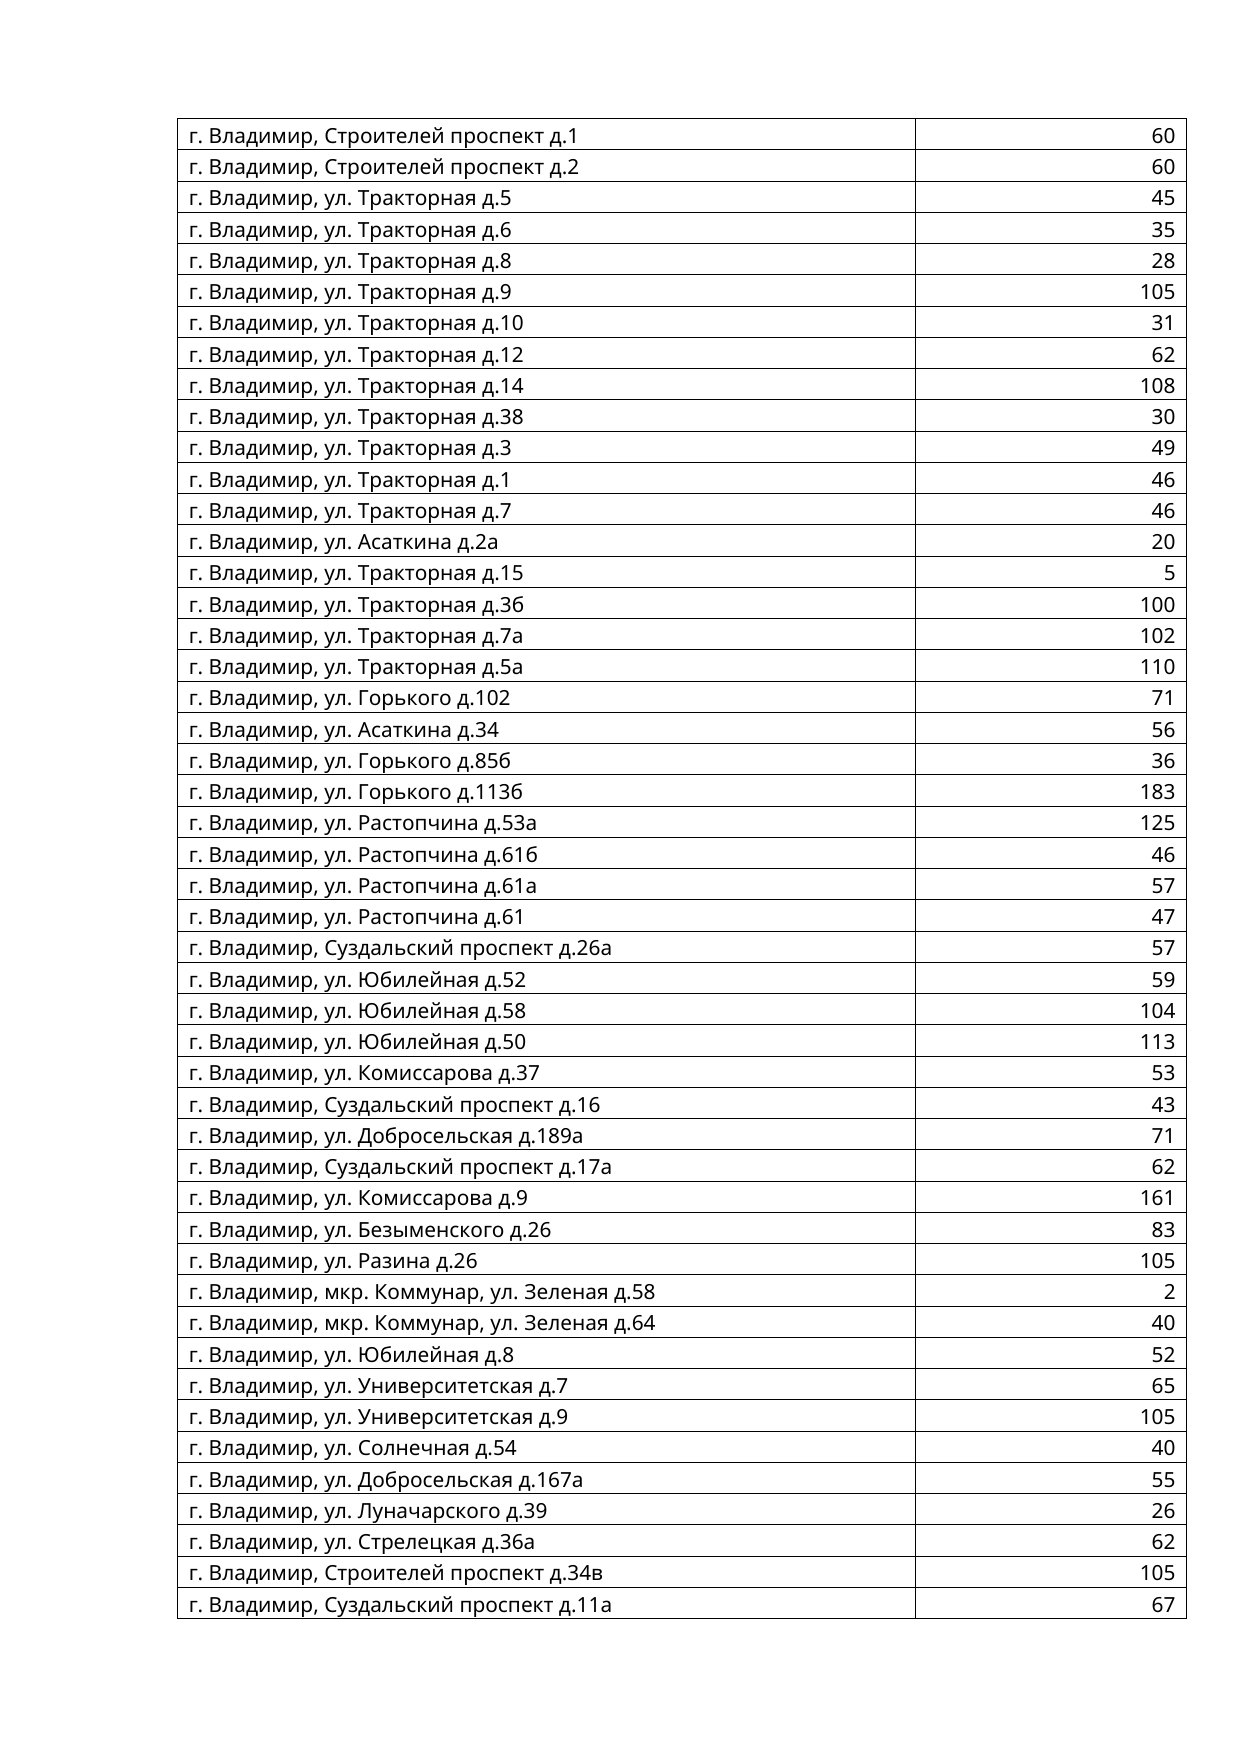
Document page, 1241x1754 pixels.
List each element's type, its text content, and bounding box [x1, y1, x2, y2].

table_cell г. Владимир, ул. Тракторная д.7а [178, 619, 915, 649]
table_cell г. Владимир, ул. Растопчина д.61 [178, 900, 915, 931]
table_cell г. Владимир, ул. Тракторная д.8 [178, 244, 915, 274]
table_cell г. Владимир, мкр. Коммунар, ул. Зеленая д.58 [178, 1275, 915, 1306]
table_cell 183 [916, 775, 1186, 806]
table_cell г. Владимир, ул. Растопчина д.61а [178, 869, 915, 899]
table_cell г. Владимир, ул. Юбилейная д.50 [178, 1025, 915, 1056]
table_cell г. Владимир, ул. Безыменского д.26 [178, 1213, 915, 1243]
table_cell г. Владимир, Суздальский проспект д.16 [178, 1088, 915, 1118]
table_cell 62 [916, 1150, 1186, 1181]
table_cell г. Владимир, ул. Тракторная д.6 [178, 213, 915, 243]
table_cell 55 [916, 1463, 1186, 1493]
table_cell 110 [916, 650, 1186, 681]
table_cell г. Владимир, ул. Тракторная д.15 [178, 557, 915, 587]
table_cell г. Владимир, ул. Юбилейная д.58 [178, 994, 915, 1024]
table_cell 36 [916, 744, 1186, 774]
table_cell г. Владимир, ул. Тракторная д.10 [178, 307, 915, 337]
table_cell 30 [916, 400, 1186, 431]
table_cell 49 [916, 432, 1186, 462]
table_cell 46 [916, 838, 1186, 868]
table_cell г. Владимир, ул. Горького д.102 [178, 682, 915, 712]
table_cell г. Владимир, Суздальский проспект д.11а [178, 1588, 915, 1618]
table_cell г. Владимир, ул. Юбилейная д.8 [178, 1338, 915, 1368]
table_cell 100 [916, 588, 1186, 618]
table_cell г. Владимир, ул. Горького д.85б [178, 744, 915, 774]
table_cell г. Владимир, ул. Стрелецкая д.36а [178, 1525, 915, 1556]
table_cell 65 [916, 1369, 1186, 1399]
table_cell 57 [916, 869, 1186, 899]
table_cell 20 [916, 525, 1186, 556]
table_cell 104 [916, 994, 1186, 1024]
table_cell 59 [916, 963, 1186, 993]
table_cell 105 [916, 1400, 1186, 1431]
table_cell г. Владимир, ул. Комиссарова д.9 [178, 1182, 915, 1212]
table_cell 71 [916, 682, 1186, 712]
table_cell г. Владимир, ул. Растопчина д.61б [178, 838, 915, 868]
table_cell г. Владимир, ул. Университетская д.7 [178, 1369, 915, 1399]
table_cell г. Владимир, Строителей проспект д.1 [178, 119, 915, 149]
table_cell г. Владимир, ул. Тракторная д.5 [178, 182, 915, 212]
table_cell 113 [916, 1025, 1186, 1056]
table_cell 60 [916, 150, 1186, 181]
table_cell г. Владимир, ул. Добросельская д.167а [178, 1463, 915, 1493]
table_cell г. Владимир, ул. Солнечная д.54 [178, 1432, 915, 1462]
table_cell г. Владимир, ул. Тракторная д.3 [178, 432, 915, 462]
table_cell г. Владимир, ул. Университетская д.9 [178, 1400, 915, 1431]
table_cell г. Владимир, ул. Комиссарова д.37 [178, 1057, 915, 1087]
table_cell 56 [916, 713, 1186, 743]
table_cell 52 [916, 1338, 1186, 1368]
table_cell г. Владимир, Строителей проспект д.2 [178, 150, 915, 181]
table_cell г. Владимир, ул. Тракторная д.12 [178, 338, 915, 368]
table_cell 60 [916, 119, 1186, 149]
table_cell 46 [916, 463, 1186, 493]
table_cell г. Владимир, мкр. Коммунар, ул. Зеленая д.64 [178, 1307, 915, 1337]
table_cell 43 [916, 1088, 1186, 1118]
table_cell 26 [916, 1494, 1186, 1524]
table_cell г. Владимир, ул. Горького д.113б [178, 775, 915, 806]
table_cell г. Владимир, ул. Тракторная д.7 [178, 494, 915, 524]
table_cell 53 [916, 1057, 1186, 1087]
table_cell г. Владимир, Суздальский проспект д.26а [178, 932, 915, 962]
table_cell г. Владимир, ул. Асаткина д.2а [178, 525, 915, 556]
table_cell 62 [916, 338, 1186, 368]
table_cell г. Владимир, ул. Юбилейная д.52 [178, 963, 915, 993]
table_cell 5 [916, 557, 1186, 587]
table_cell г. Владимир, ул. Тракторная д.1 [178, 463, 915, 493]
table_cell 125 [916, 807, 1186, 837]
table_cell г. Владимир, Суздальский проспект д.17а [178, 1150, 915, 1181]
table_cell 105 [916, 275, 1186, 306]
table_cell 35 [916, 213, 1186, 243]
table_cell г. Владимир, ул. Луначарского д.39 [178, 1494, 915, 1524]
table_cell 31 [916, 307, 1186, 337]
table_cell г. Владимир, ул. Тракторная д.38 [178, 400, 915, 431]
table_cell г. Владимир, ул. Тракторная д.3б [178, 588, 915, 618]
table_cell г. Владимир, ул. Добросельская д.189а [178, 1119, 915, 1149]
table_cell г. Владимир, ул. Растопчина д.53а [178, 807, 915, 837]
table_cell 40 [916, 1307, 1186, 1337]
table_cell 161 [916, 1182, 1186, 1212]
table_cell г. Владимир, ул. Тракторная д.14 [178, 369, 915, 399]
table_cell г. Владимир, Строителей проспект д.34в [178, 1557, 915, 1587]
table_cell г. Владимир, ул. Асаткина д.34 [178, 713, 915, 743]
table_cell 102 [916, 619, 1186, 649]
table_cell 28 [916, 244, 1186, 274]
table_cell 40 [916, 1432, 1186, 1462]
table_cell 105 [916, 1244, 1186, 1274]
table_cell г. Владимир, ул. Тракторная д.5а [178, 650, 915, 681]
table_cell 2 [916, 1275, 1186, 1306]
table_cell г. Владимир, ул. Тракторная д.9 [178, 275, 915, 306]
table_cell 57 [916, 932, 1186, 962]
table_cell 105 [916, 1557, 1186, 1587]
table_cell 45 [916, 182, 1186, 212]
table_cell 71 [916, 1119, 1186, 1149]
table_cell 47 [916, 900, 1186, 931]
table_cell 62 [916, 1525, 1186, 1556]
table_cell 108 [916, 369, 1186, 399]
table_cell 46 [916, 494, 1186, 524]
table_cell г. Владимир, ул. Разина д.26 [178, 1244, 915, 1274]
table_cell 83 [916, 1213, 1186, 1243]
table_cell 67 [916, 1588, 1186, 1618]
